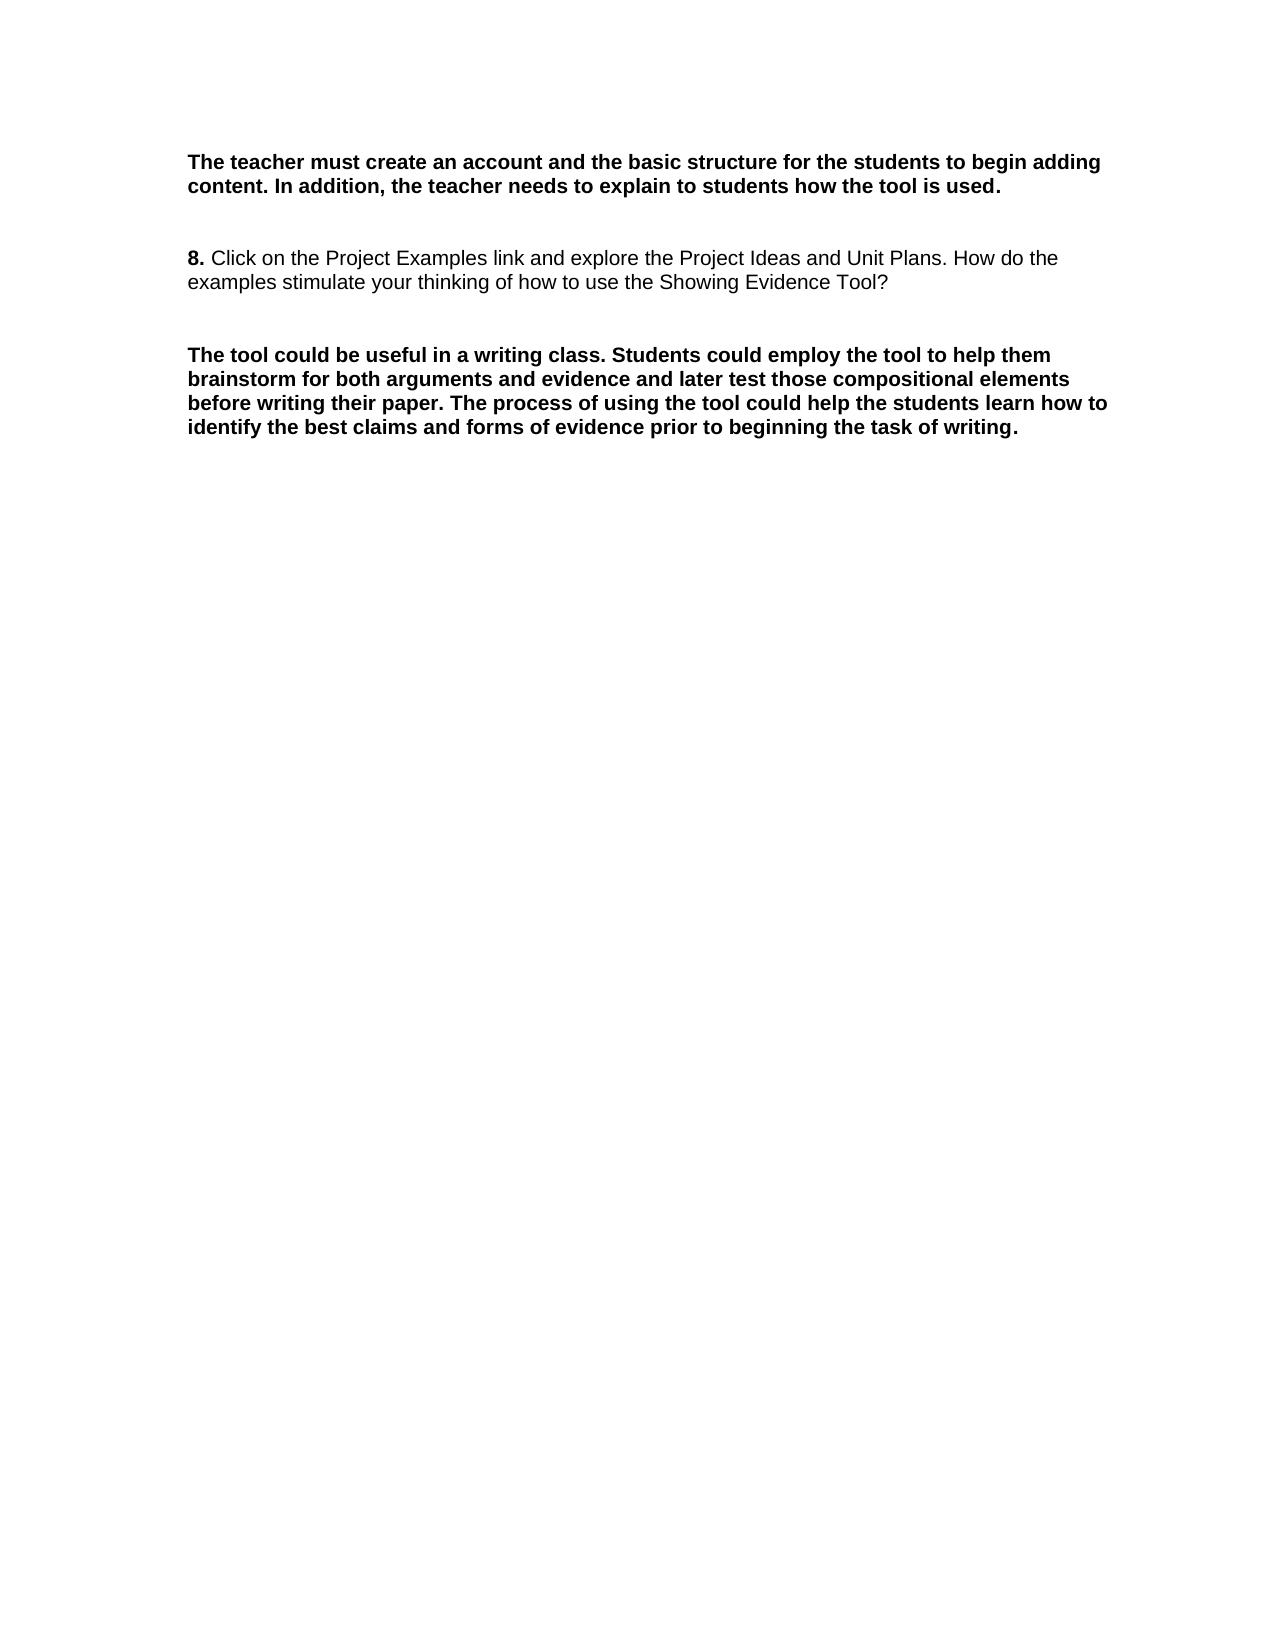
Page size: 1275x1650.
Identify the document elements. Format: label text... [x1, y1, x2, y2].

text The teacher must create an account and the basic structure for the students to begin adding content. In addition, the teacher needs to explain to students how the tool is used. 8. Click on the Project Examples link and explore the Project Ideas and Unit Plans. How do the examples stimulate your thinking of how to use the Showing Evidence Tool? [187, 150, 1125, 322]
